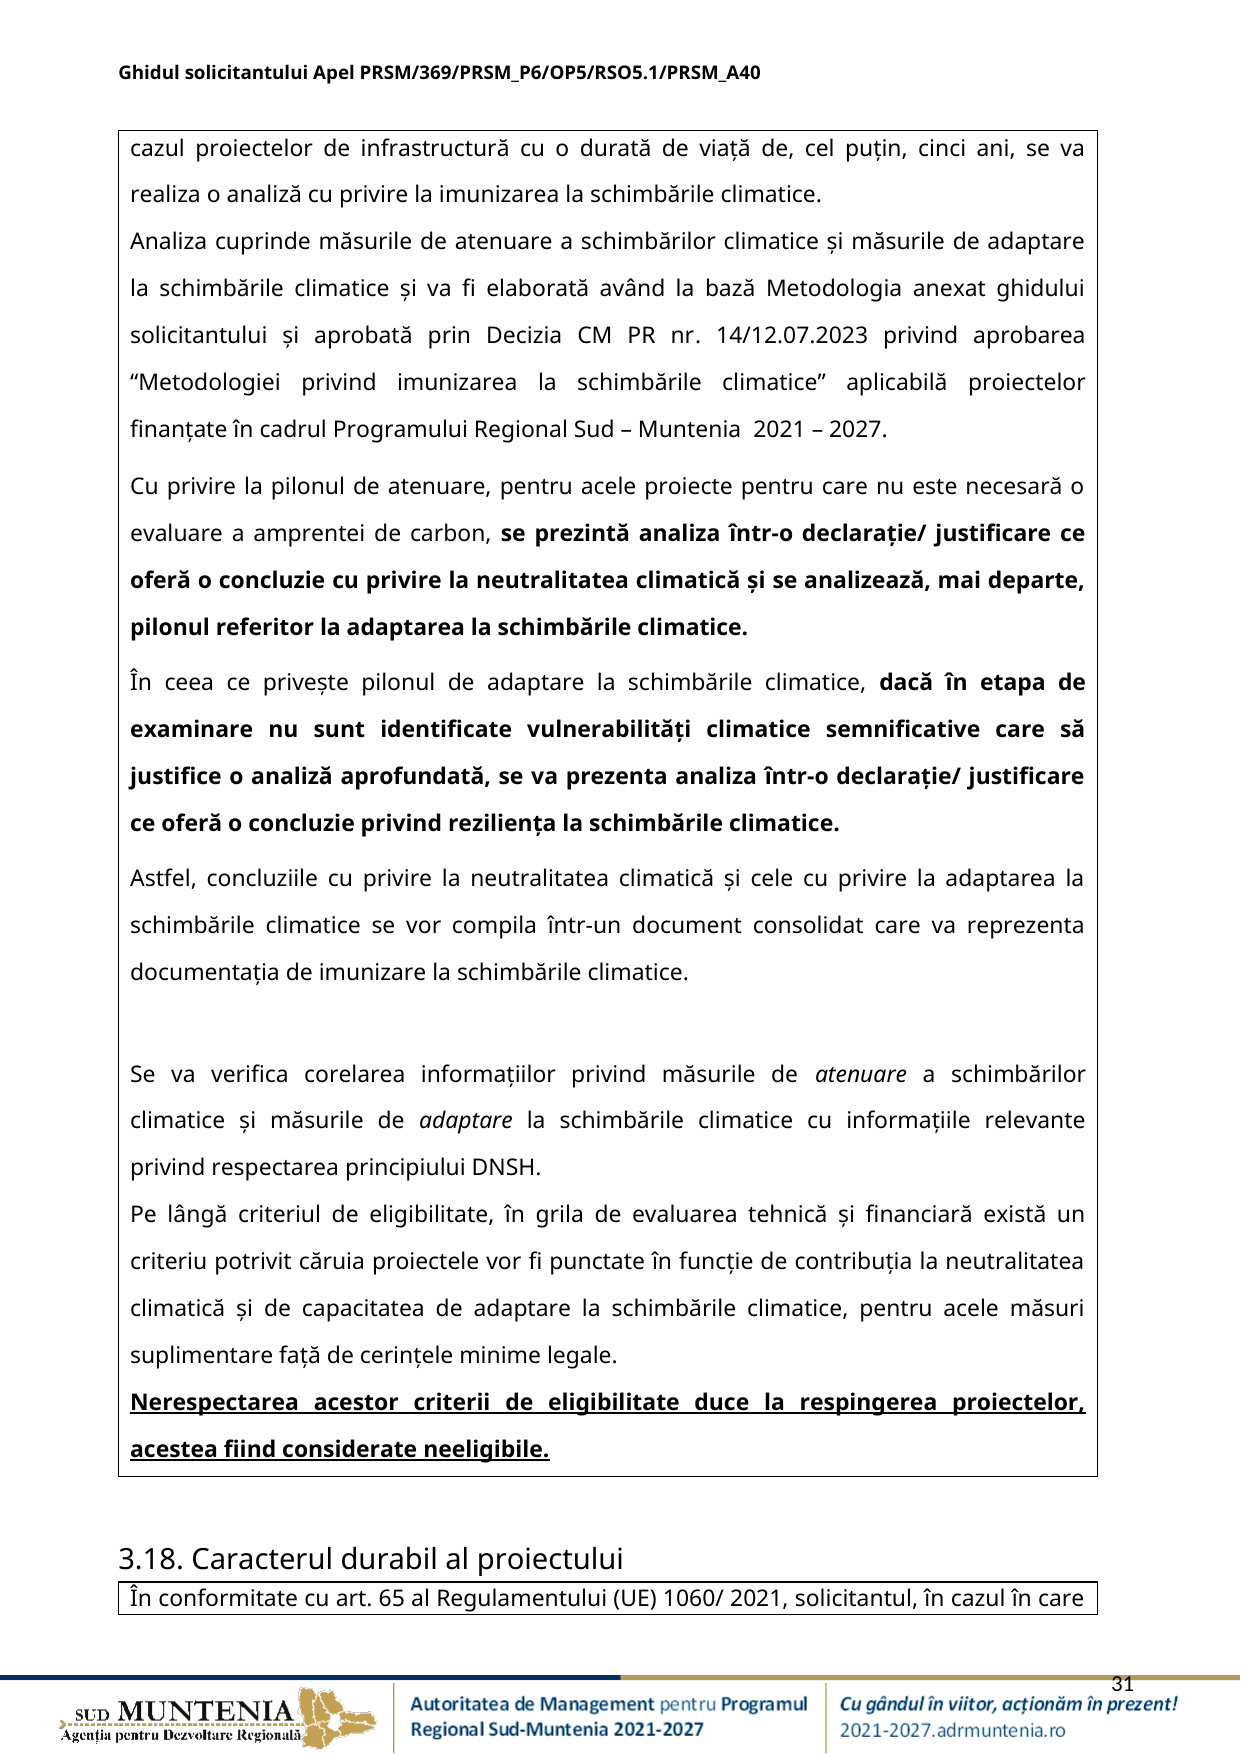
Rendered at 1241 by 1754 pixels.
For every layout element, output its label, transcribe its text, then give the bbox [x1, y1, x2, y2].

subtitle 3.18. Caracterul durabil al proiectului [118, 1538, 1134, 1578]
picture [0, 1675, 1241, 1754]
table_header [119, 131, 1097, 1476]
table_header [119, 1583, 1097, 1614]
